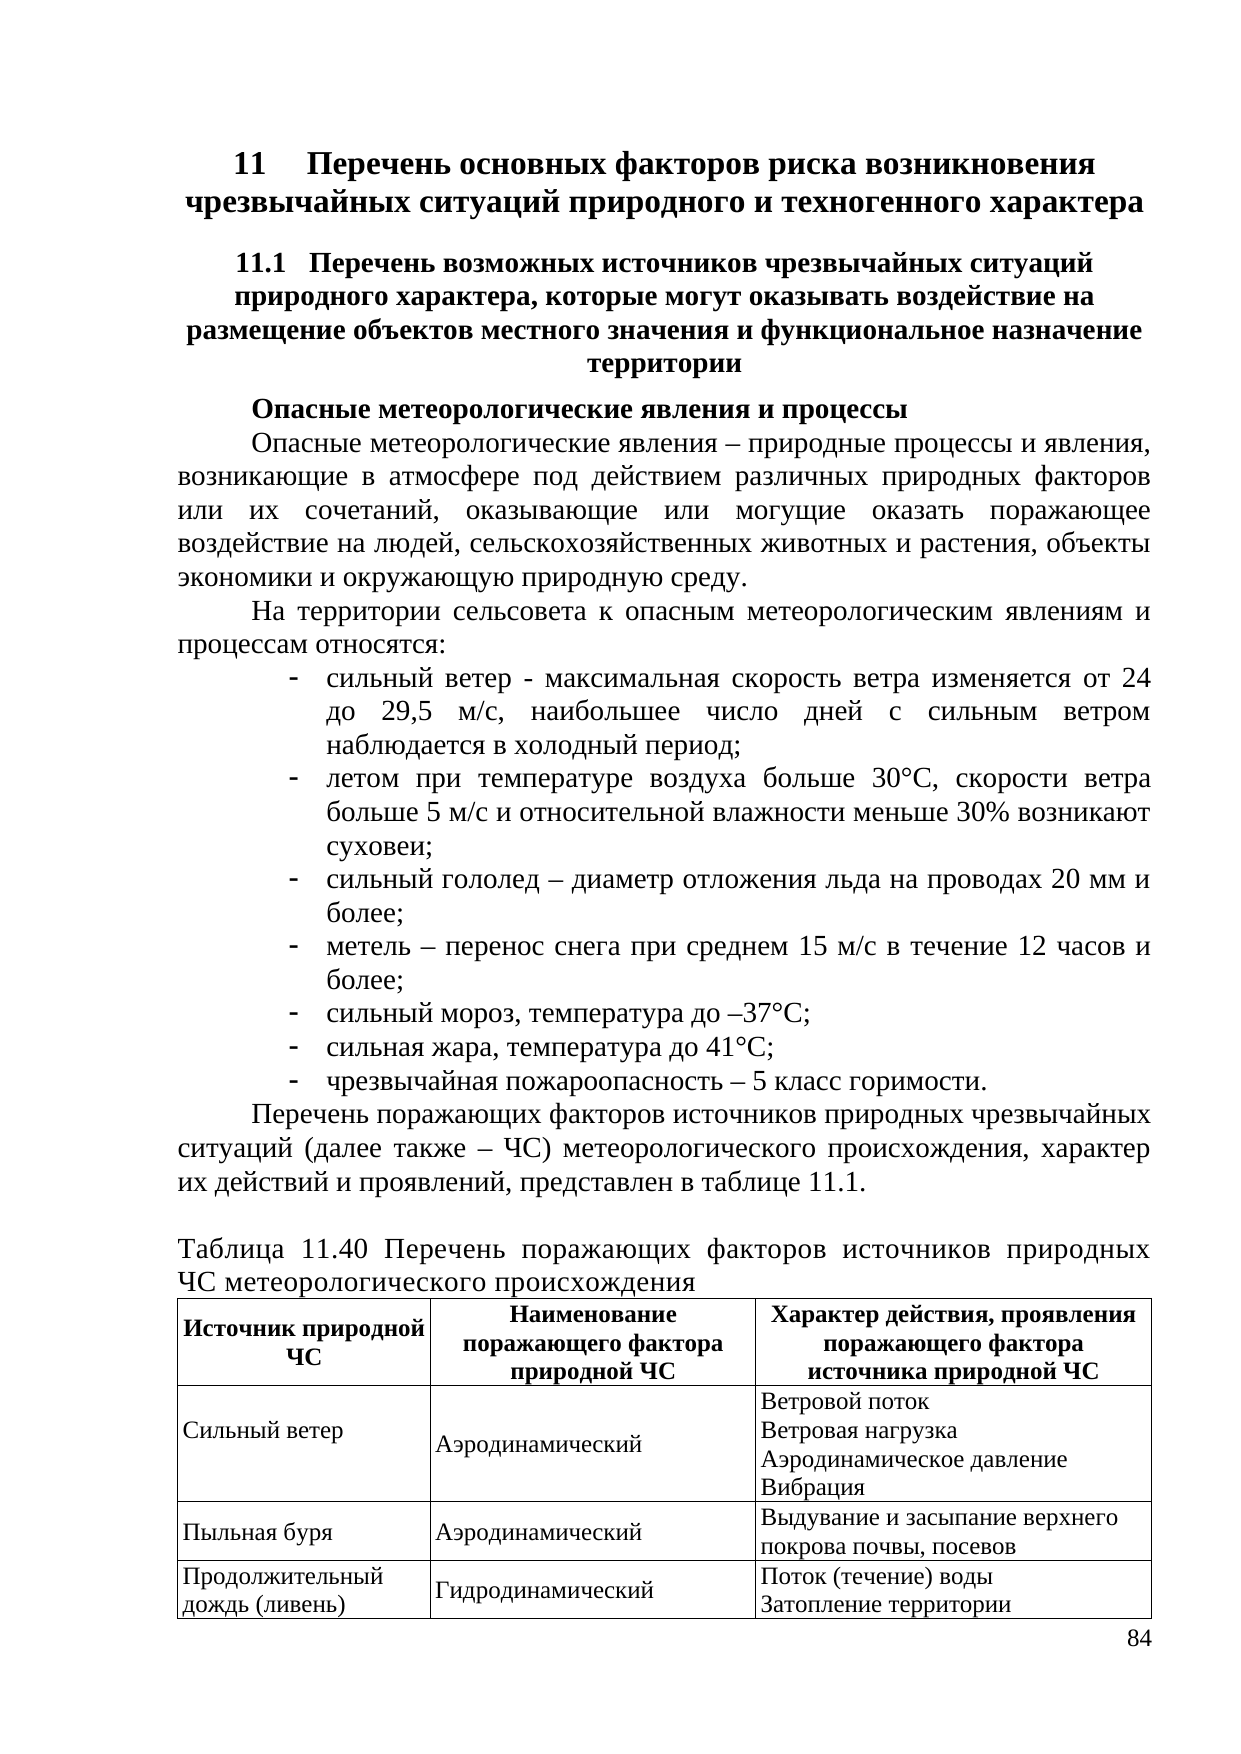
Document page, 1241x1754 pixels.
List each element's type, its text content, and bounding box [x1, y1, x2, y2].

text летом при температуре воздуха больше 30°С, скорости ветра больше 5 м/с и относительной влажности меньше 30% возникают суховеи; [288, 761, 1152, 861]
table_cell Аэродинамический [431, 1386, 755, 1501]
table_cell Ветровой поток Ветровая нагрузка Аэродинамическое давление Вибрация [756, 1386, 1151, 1501]
text Перечень поражающих факторов источников природных чрезвычайных ситуаций (далее также – ЧС) метеорологического происхождения, характер их действий и проявлений, представлен в таблице 11.1. [177, 1097, 1152, 1197]
text чрезвычайная пожароопасность – 5 класс горимости. [288, 1063, 1152, 1097]
text метель – перенос снега при среднем 15 м/с в течение 12 часов и более; [288, 928, 1152, 996]
table_header Характер действия, проявления поражающего фактора источника природной ЧС [756, 1299, 1151, 1385]
subtitle Перечень основных факторов риска возникновения чрезвычайных ситуаций природного и техногенного характера [177, 143, 1152, 220]
table_cell Пыльная буря [178, 1502, 430, 1560]
text Опасные метеорологические явления – природные процессы и явления, возникающие в атмосфере под действием различных природных факторов или их сочетаний, оказывающие или могущие оказать поражающее воздействие на людей, сельскохозяйственных животных и растения, объекты экономики и окружающую природную среду. [177, 425, 1152, 593]
table_cell Аэродинамический [431, 1502, 755, 1560]
table_header Источник природной ЧС [178, 1299, 430, 1385]
table_cell Гидродинамический [431, 1561, 755, 1618]
table_cell Поток (течение) воды Затопление территории [756, 1561, 1151, 1618]
subtitle Опасные метеорологические явления и процессы [177, 391, 1152, 425]
text На территории сельсовета к опасным метеорологическим явлениям и процессам относятся: [177, 593, 1152, 660]
text сильный гололед – диаметр отложения льда на проводах 20 мм и более; [288, 861, 1152, 928]
text сильная жара, температура до 41°С; [288, 1029, 1152, 1063]
text сильный мороз, температура до –37°С; [288, 996, 1152, 1029]
text сильный ветер - максимальная скорость ветра изменяется от 24 до 29,5 м/с, наибольшее число дней с сильным ветром наблюдается в холодный период; [288, 660, 1152, 761]
table_cell Сильный ветер [178, 1386, 430, 1501]
table_cell Продолжительный дождь (ливень) [178, 1561, 430, 1618]
subtitle Перечень возможных источников чрезвычайных ситуаций природного характера, которые могут оказывать воздействие на размещение объектов местного значения и функциональное назначение территории [177, 245, 1152, 379]
table_header Наименование поражающего фактора природной ЧС [431, 1299, 755, 1385]
table_cell Выдувание и засыпание верхнего покрова почвы, посевов [756, 1502, 1151, 1560]
